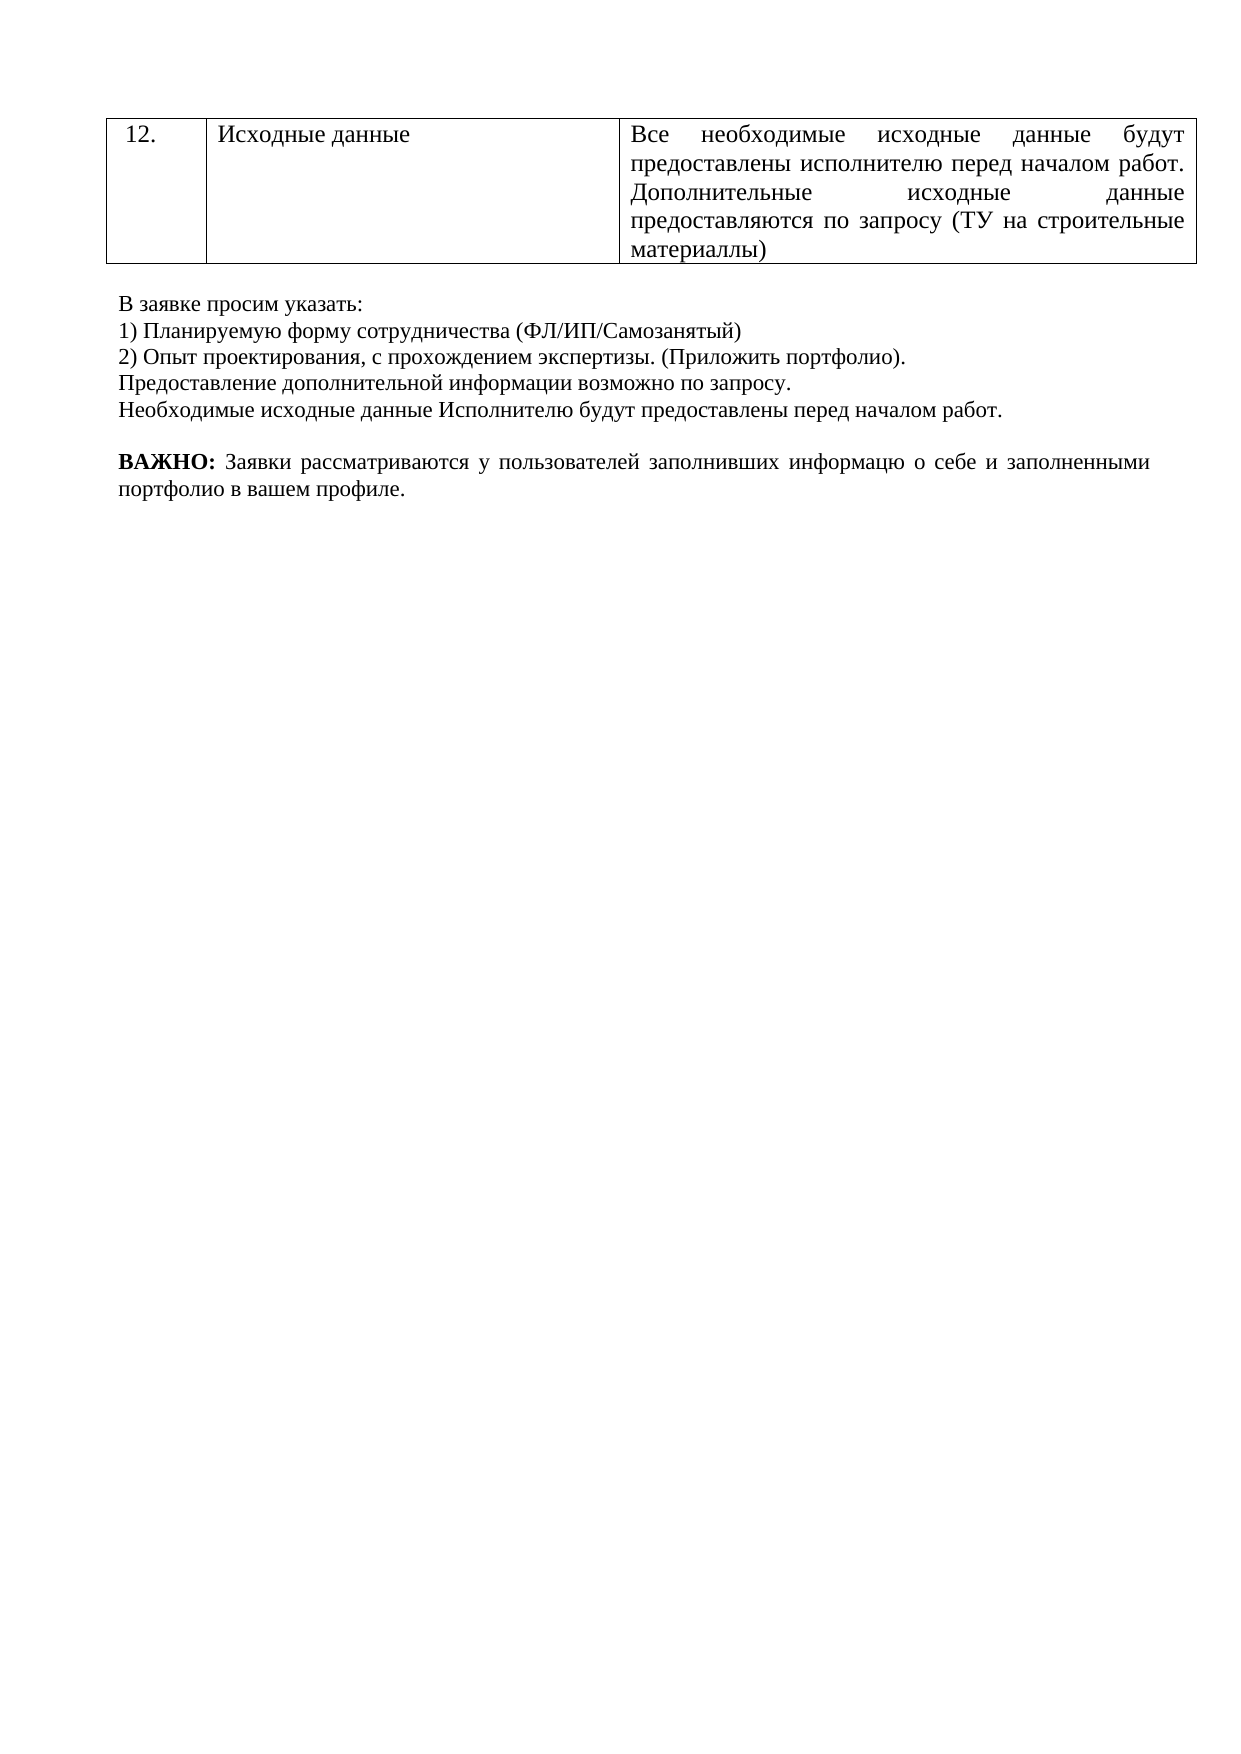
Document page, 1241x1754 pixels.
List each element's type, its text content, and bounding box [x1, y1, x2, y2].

text В заявке просим указать: [118, 290, 1152, 317]
text ВАЖНО: Заявки рассматриваются у пользователей заполнивших информацю о себе и заполненными портфолио в вашем профиле. [118, 448, 1152, 501]
table_cell Исходные данные [207, 119, 619, 263]
text Предоставление дополнительной информации возможно по запросу. [118, 369, 1152, 396]
table_cell [107, 119, 206, 263]
table_cell Все необходимые исходные данные будут предоставлены исполнителю перед началом работ. Дополнительные исходные данные предоставляются по запросу (ТУ на строительные материаллы) [620, 119, 1196, 263]
text 2) Опыт проектирования, с прохождением экспертизы. (Приложить портфолио). [118, 343, 1152, 369]
text 1) Планируемую форму сотрудничества (ФЛ/ИП/Самозанятый) [118, 317, 1152, 343]
text Необходимые исходные данные Исполнителю будут предоставлены перед началом работ. [118, 396, 1152, 422]
